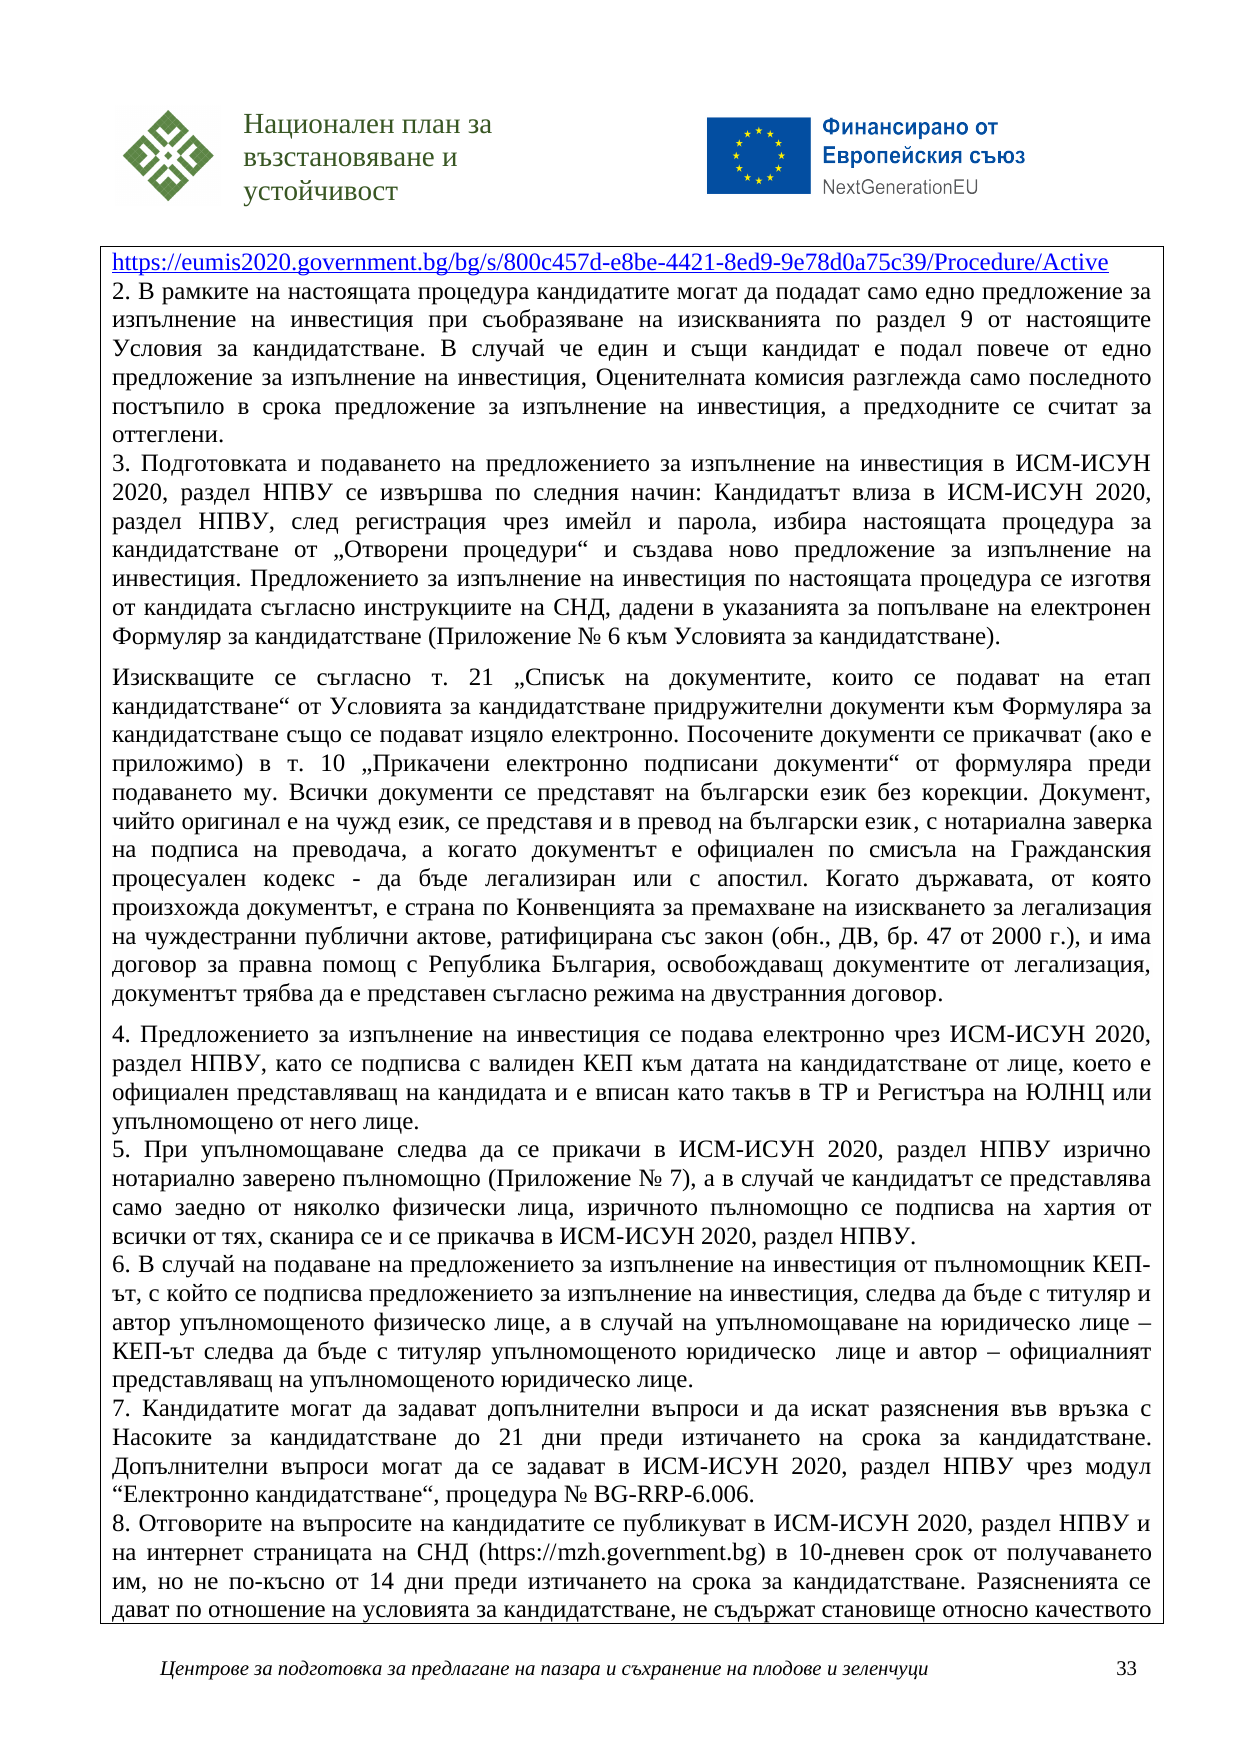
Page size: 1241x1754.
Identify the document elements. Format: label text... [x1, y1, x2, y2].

picture [700, 105, 1055, 204]
picture [114, 105, 222, 206]
